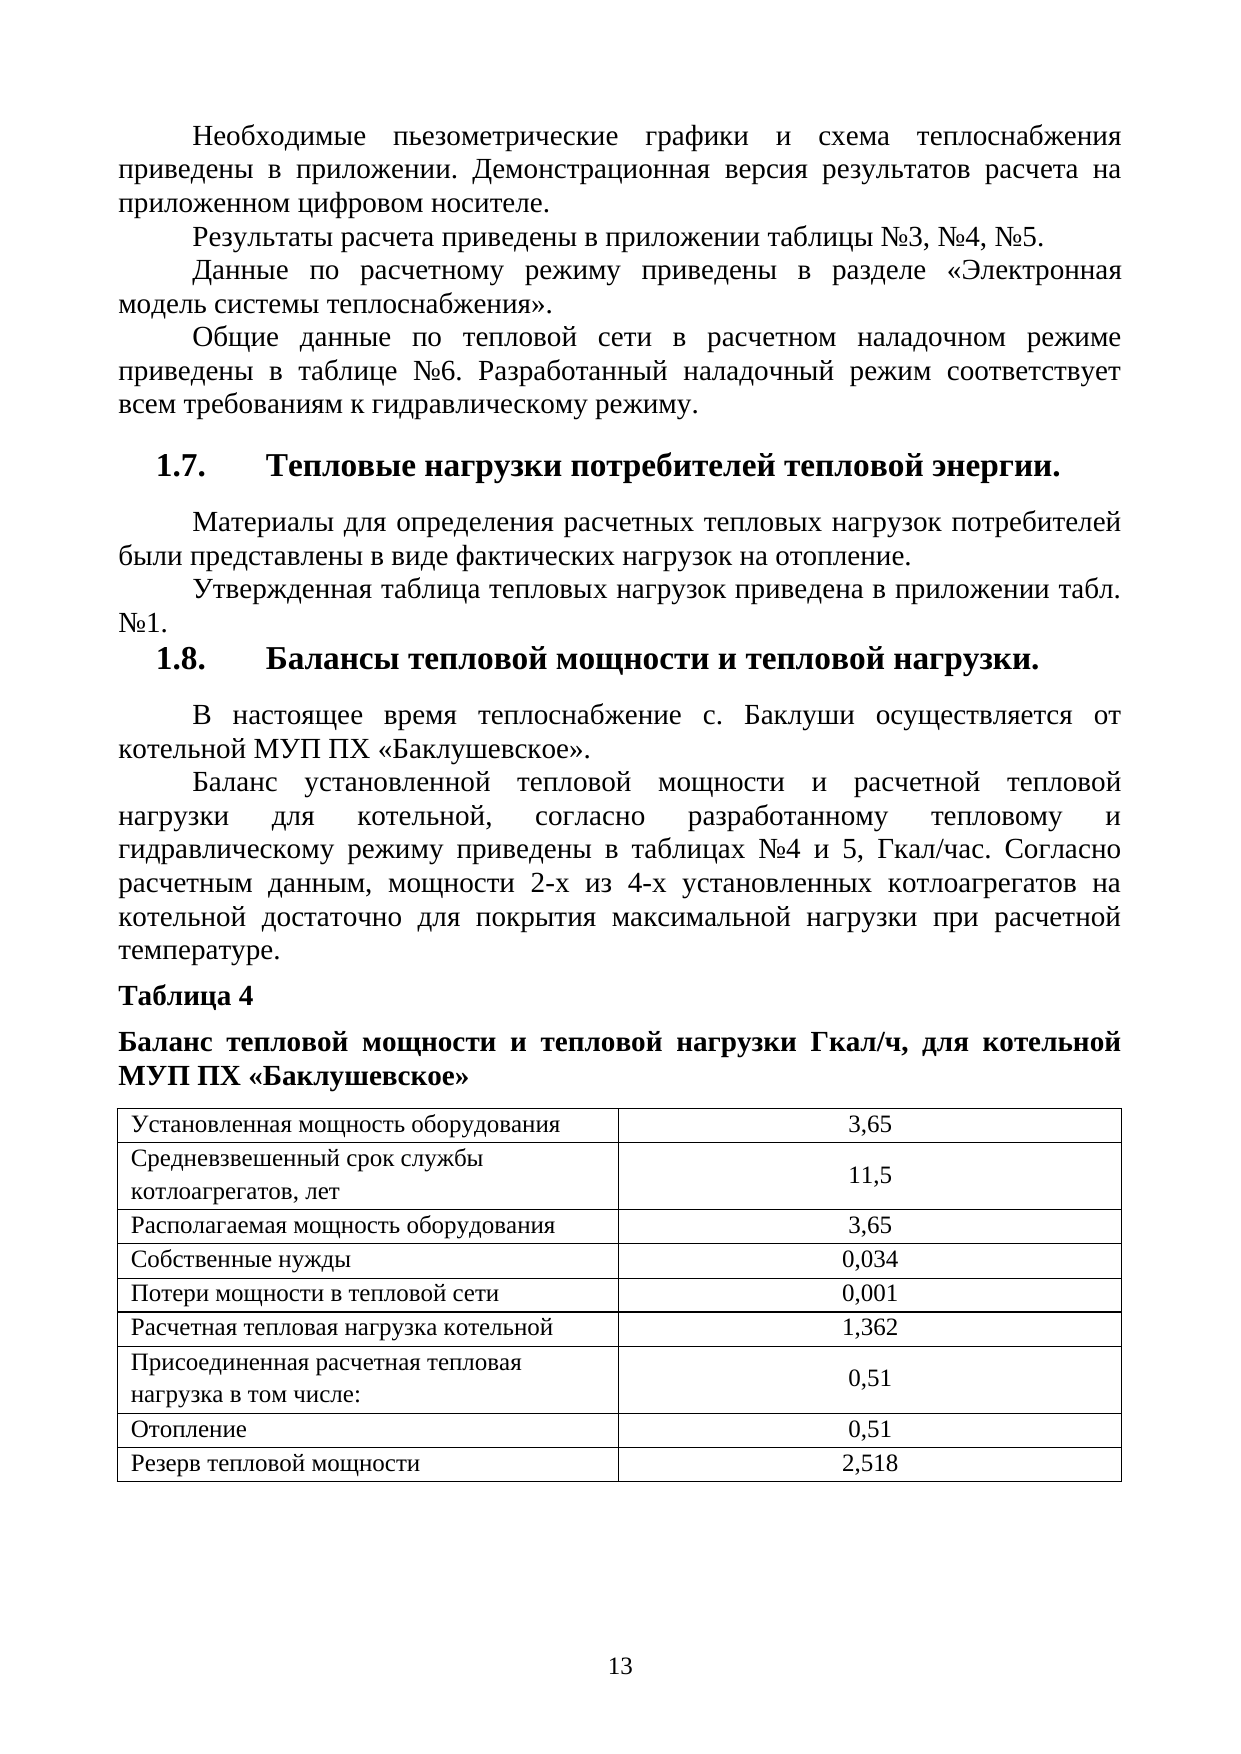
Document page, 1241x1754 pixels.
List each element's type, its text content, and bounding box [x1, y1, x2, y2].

table_cell Средневзвешенный срок службы котлоагрегатов, лет [118, 1143, 618, 1209]
text Утвержденная таблица тепловых нагрузок приведена в приложении табл.№1. [118, 571, 1122, 638]
text Тепловые нагрузки потребителей тепловой энергии. [156, 445, 1122, 483]
table_cell Собственные нужды [118, 1244, 618, 1277]
text Баланс тепловой мощности и тепловой нагрузки Гкал/ч, для котельной МУП ПХ «Баклушевское» [118, 1024, 1122, 1091]
table_cell 0,51 [619, 1414, 1121, 1447]
table_cell 0,001 [619, 1279, 1121, 1311]
table_cell 1,362 [619, 1313, 1121, 1346]
text Таблица 4 [118, 978, 1122, 1012]
text Балансы тепловой мощности и тепловой нагрузки. [156, 638, 1122, 677]
table_cell Присоединенная расчетная тепловая нагрузка в том числе: [118, 1347, 618, 1413]
text Данные по расчетному режиму приведены в разделе «Электронная модель системы теплоснабжения». [118, 252, 1122, 319]
text Материалы для определения расчетных тепловых нагрузок потребителей были представлены в виде фактических нагрузок на отопление. [118, 504, 1122, 571]
table_header Установленная мощность оборудования [118, 1109, 618, 1142]
table_cell 2,518 [619, 1448, 1121, 1481]
table_cell Отопление [118, 1414, 618, 1447]
text Баланс установленной тепловой мощности и расчетной тепловой нагрузки для котельной, согласно разработанному тепловому и гидравлическому режиму приведены в таблицах №4 и 5, Гкал/час. Согласно расчетным данным, мощности 2-х из 4-х установленных котлоагрегатов на котельной достаточно для покрытия максимальной нагрузки при расчетной температуре. [118, 764, 1122, 966]
table_cell 0,034 [619, 1244, 1121, 1277]
table_cell 11,5 [619, 1143, 1121, 1209]
table_cell Расчетная тепловая нагрузка котельной [118, 1313, 618, 1346]
table_cell Резерв тепловой мощности [118, 1448, 618, 1481]
table_header 3,65 [619, 1109, 1121, 1142]
table_cell 0,51 [619, 1347, 1121, 1413]
text Общие данные по тепловой сети в расчетном наладочном режиме приведены в таблице №6. Разработанный наладочный режим соответствует всем требованиям к гидравлическому режиму. [118, 319, 1122, 420]
table_cell Располагаемая мощность оборудования [118, 1210, 618, 1243]
table_cell 3,65 [619, 1210, 1121, 1243]
text Необходимые пьезометрические графики и схема теплоснабжения приведены в приложении. Демонстрационная версия результатов расчета на приложенном цифровом носителе. [118, 118, 1122, 219]
text В настоящее время теплоснабжение с. Баклуши осуществляется от котельной МУП ПХ «Баклушевское». [118, 697, 1122, 764]
text Результаты расчета приведены в приложении таблицы №3, №4, №5. [118, 219, 1122, 252]
table_cell Потери мощности в тепловой сети [118, 1279, 618, 1311]
